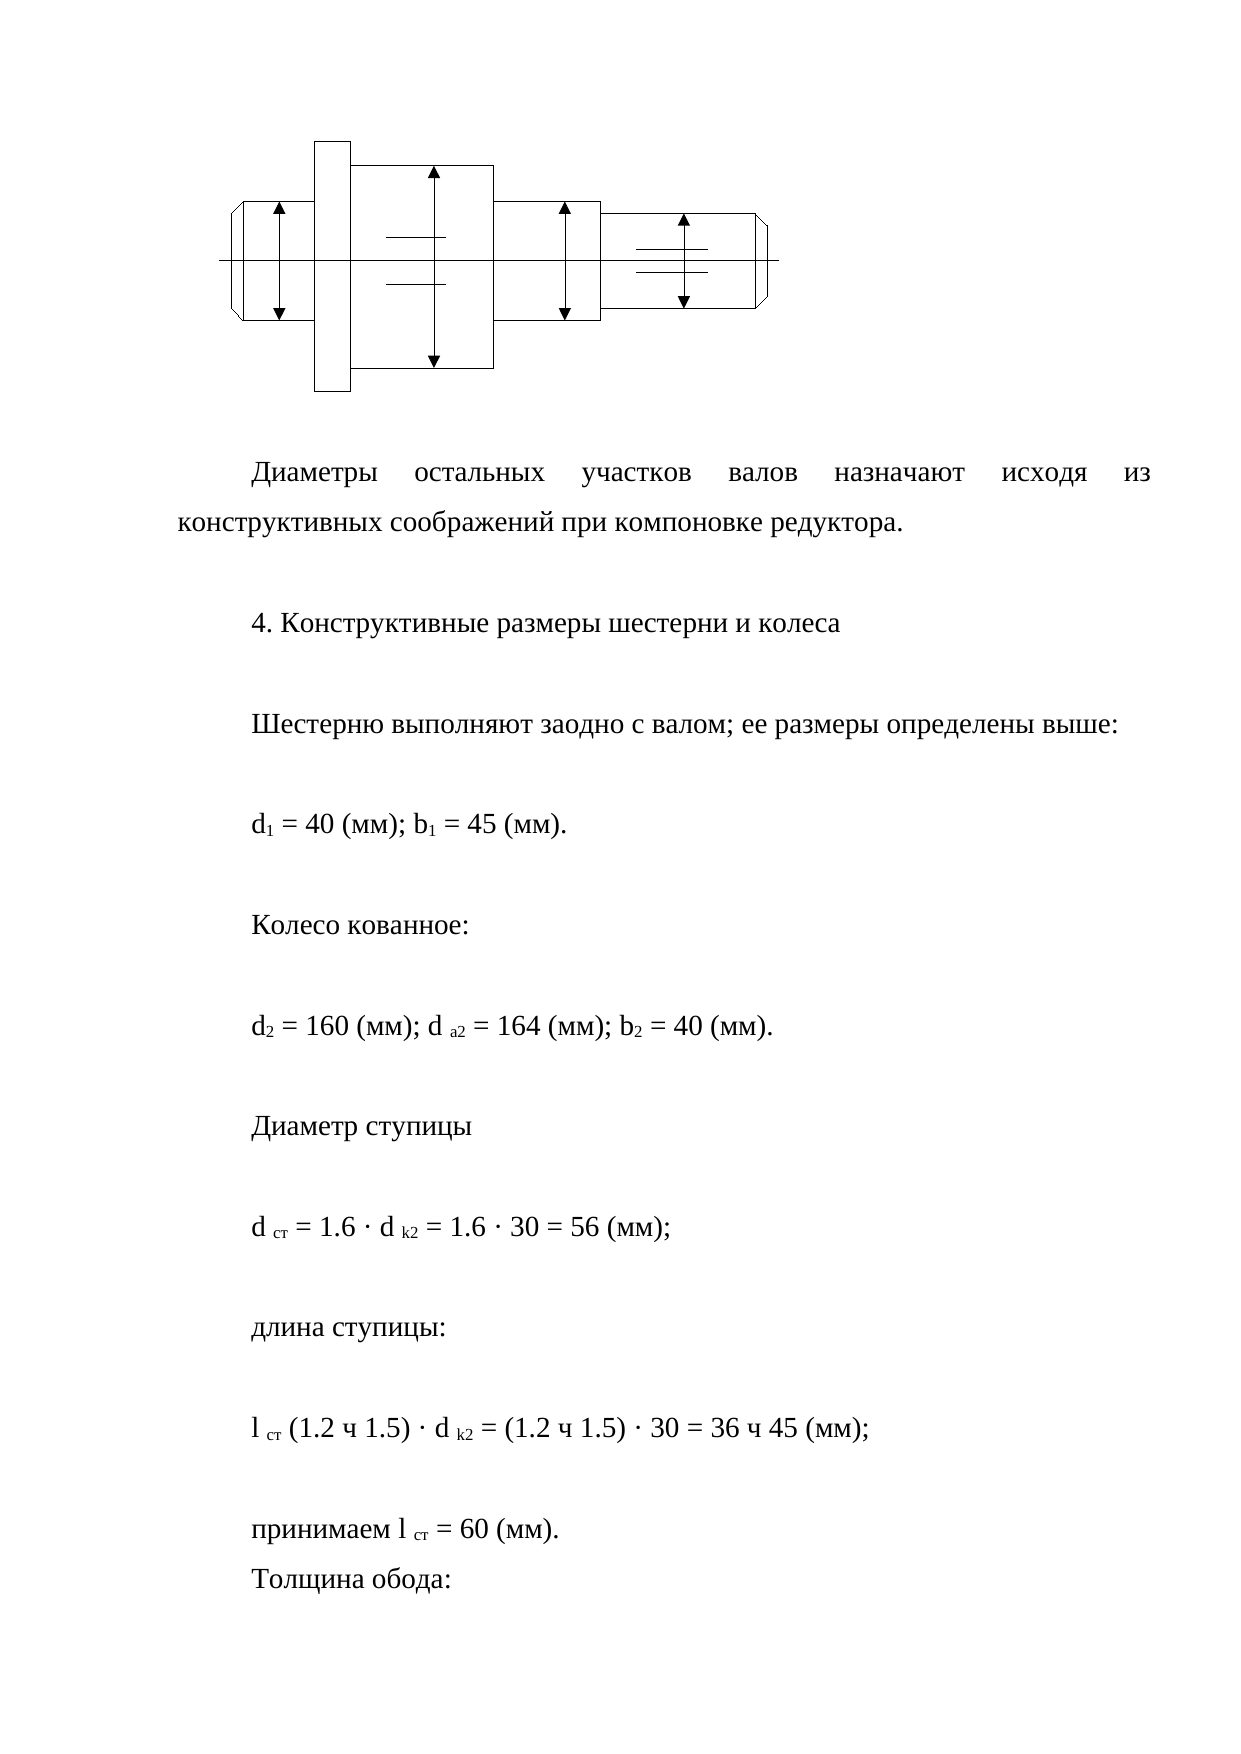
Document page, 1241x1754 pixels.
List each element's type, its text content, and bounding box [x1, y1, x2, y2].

text 4. Конструктивные размеры шестерни и колеса [177, 605, 1152, 639]
text Колесо кованное: [177, 907, 1152, 941]
text d ст = 1.6 · d k2 = 1.6 · 30 = 56 (мм); [177, 1209, 1152, 1242]
text принимаем l ст = 60 (мм). [177, 1511, 1152, 1544]
text Толщина обода: [177, 1561, 1152, 1594]
text Диаметр ступицы [177, 1108, 1152, 1142]
text длина ступицы: [177, 1309, 1152, 1343]
text Шестерню выполняют заодно с валом; ее размеры определены выше: [177, 706, 1152, 739]
text d2 = 160 (мм); d a2 = 164 (мм); b2 = 40 (мм). [177, 1008, 1152, 1041]
text Диаметры остальных участков валов назначают исходя из конструктивных соображений при компоновке редуктора. [177, 454, 1152, 538]
text d1 = 40 (мм); b1 = 45 (мм). [177, 806, 1152, 840]
text l ст (1.2 ч 1.5) · d k2 = (1.2 ч 1.5) · 30 = 36 ч 45 (мм); [177, 1410, 1152, 1444]
